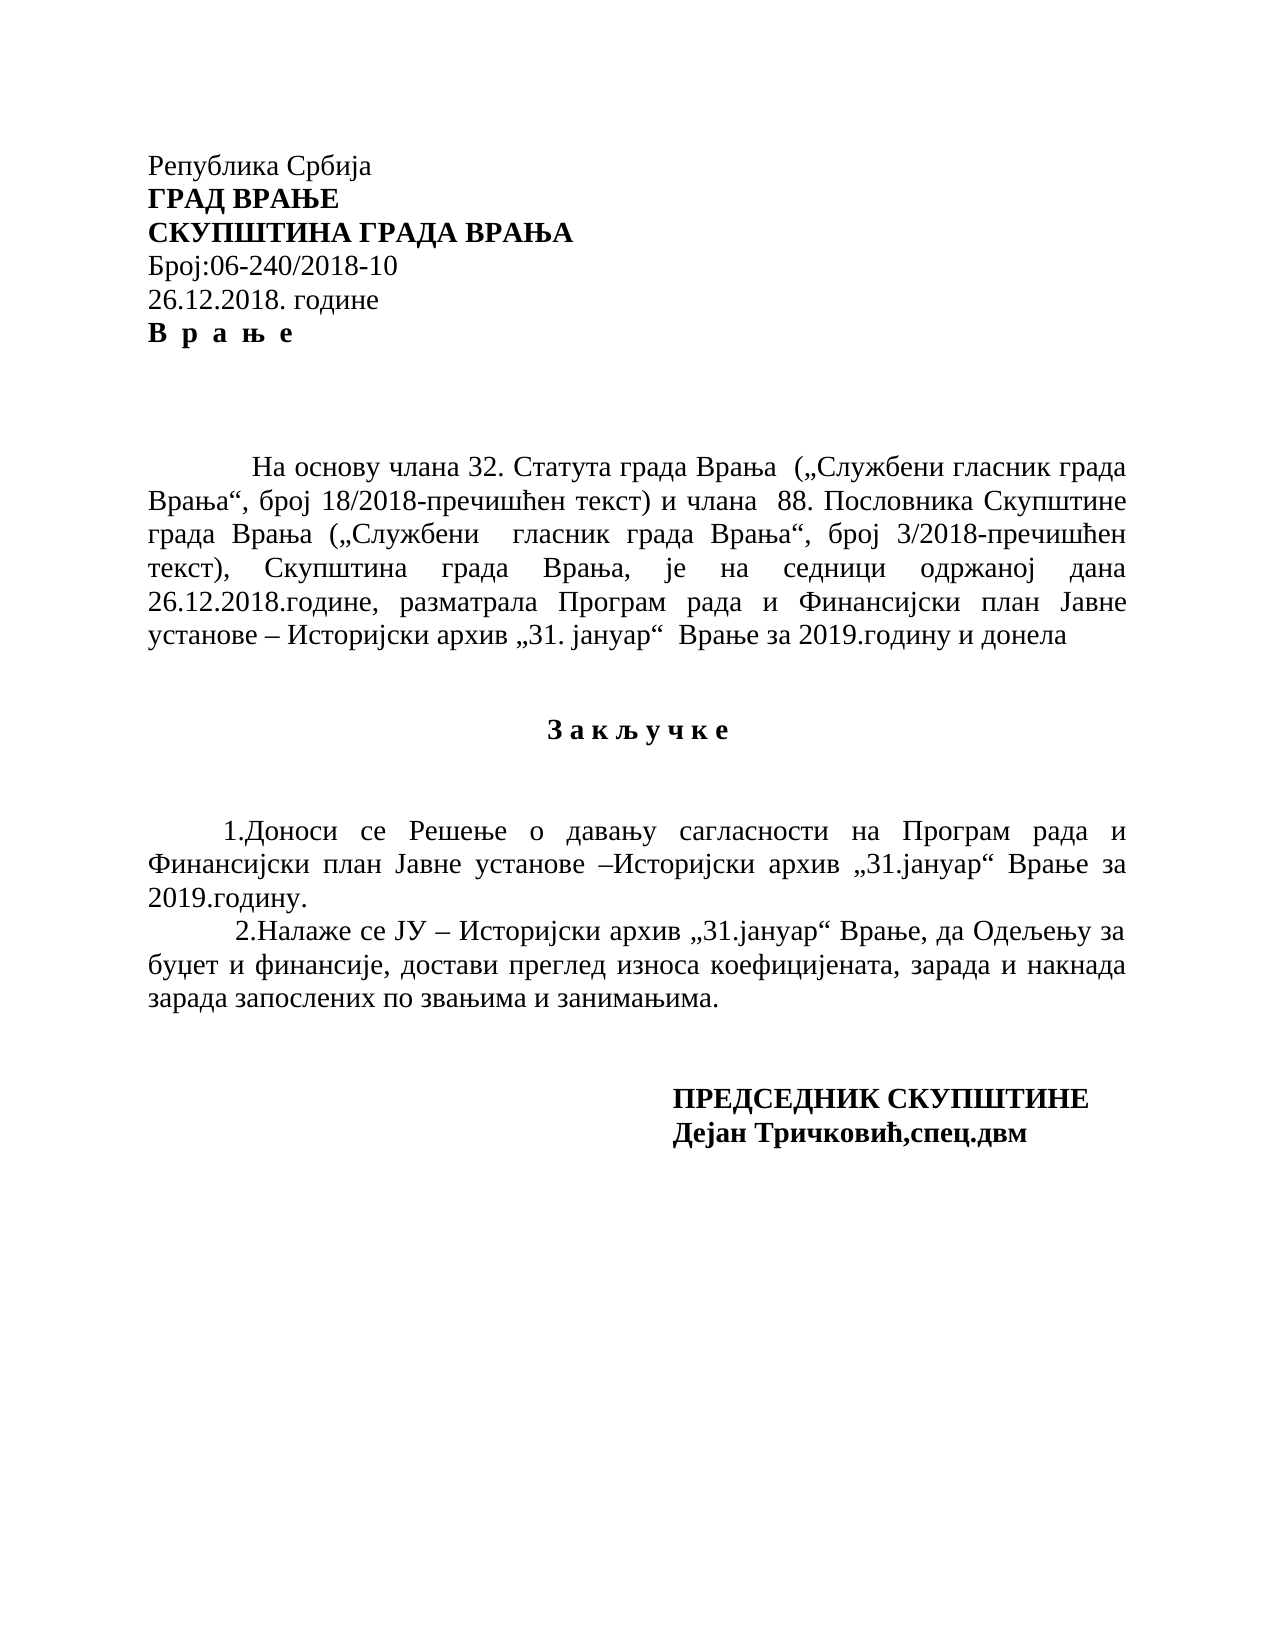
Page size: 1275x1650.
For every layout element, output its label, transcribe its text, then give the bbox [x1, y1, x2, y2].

text 1.Доноси се Решење о давању сагласности на Програм рада и Финансијски план Јавне установе –Историјски архив „31.јануар“ Врање за 2019.годину. [148, 813, 1127, 913]
text Дејан Тричковић,спец.двм [148, 1115, 1127, 1148]
text Број:06-240/2018-10 [148, 248, 1127, 282]
text На основу члана 32. Статута града Врања („Службени гласник града Врања“, број 18/2018-пречишћен текст) и члана 88. Пословника Скупштине града Врања („Службени гласник града Врања“, број 3/2018-пречишћен текст), Скупштина града Врања, је на седници одржаној дана 26.12.2018.године, разматрала Програм рада и Финансијски план Јавне установе – Историјски архив „31. јануар“ Врање за 2019.годину и донела [148, 449, 1127, 651]
text З а к љ у ч к е [148, 712, 1127, 746]
text В р а њ е [148, 315, 1127, 349]
text Република Србија [148, 148, 1127, 181]
text СКУПШТИНА ГРАДА ВРАЊА [148, 215, 1127, 248]
text 2.Налаже се ЈУ – Историјски архив „31.јануар“ Врање, да Одељењу за буџет и финансије, достави преглед износа коефицијената, зарада и накнада зарада запослених по звањима и занимањима. [148, 913, 1127, 1014]
text ГРАД ВРАЊЕ [148, 181, 1127, 215]
text 26.12.2018. године [148, 282, 1127, 315]
text ПРЕДСЕДНИК СКУПШТИНЕ [148, 1081, 1127, 1115]
